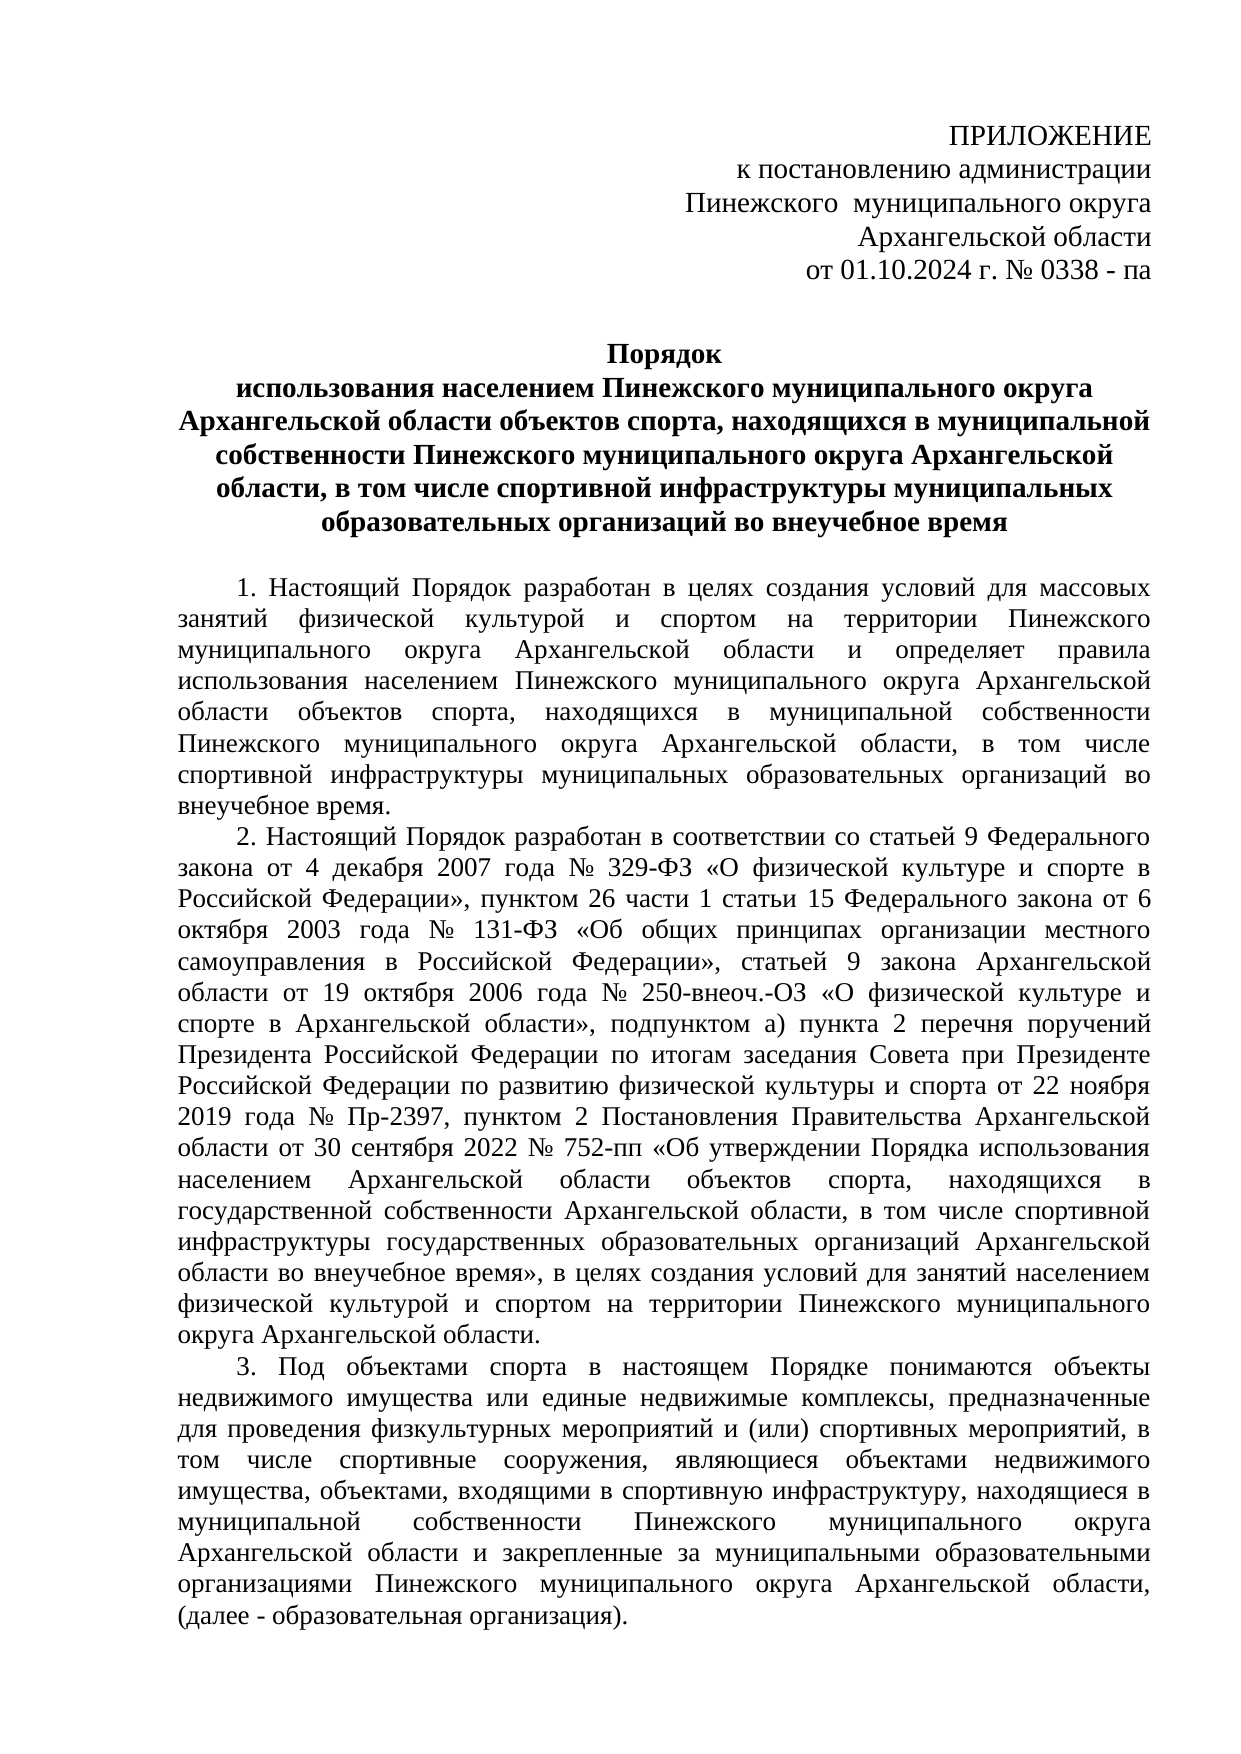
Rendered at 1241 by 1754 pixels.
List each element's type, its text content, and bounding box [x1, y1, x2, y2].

text к постановлению администрации [177, 152, 1152, 185]
text от 01.10.2024 г. № 0338 - па [177, 252, 1152, 286]
text Порядок [177, 336, 1152, 370]
text 3. Под объектами спорта в настоящем Порядке понимаются объекты недвижимого имущества или единые недвижимые комплексы, предназначенные для проведения физкультурных мероприятий и (или) спортивных мероприятий, в том числе спортивные сооружения, являющиеся объектами недвижимого имущества, объектами, входящими в спортивную инфраструктуру, находящиеся в муниципальной собственности Пинежского муниципального округа Архангельской области и закрепленные за муниципальными образовательными организациями Пинежского муниципального округа Архангельской области, (далее - образовательная организация). [177, 1349, 1152, 1630]
text Пинежского муниципального округа [177, 185, 1152, 219]
text 1. Настоящий Порядок разработан в целях создания условий для массовых занятий физической культурой и спортом на территории Пинежского муниципального округа Архангельской области и определяет правила использования населением Пинежского муниципального округа Архангельской области объектов спорта, находящихся в муниципальной собственности Пинежского муниципального округа Архангельской области, в том числе спортивной инфраструктуры муниципальных образовательных организаций во внеучебное время. [177, 571, 1152, 820]
text ПРИЛОЖЕНИЕ [177, 118, 1152, 152]
text использования населением Пинежского муниципального округа Архангельской области объектов спорта, находящихся в муниципальной собственности Пинежского муниципального округа Архангельской области, в том числе спортивной инфраструктуры муниципальных образовательных организаций во внеучебное время [177, 370, 1152, 537]
text 2. Настоящий Порядок разработан в соответствии со статьей 9 Федерального закона от 4 декабря 2007 года № 329-ФЗ «О физической культуре и спорте в Российской Федерации», пунктом 26 части 1 статьи 15 Федерального закона от 6 октября 2003 года № 131-ФЗ «Об общих принципах организации местного самоуправления в Российской Федерации», статьей 9 закона Архангельской области от 19 октября 2006 года № 250-внеоч.-ОЗ «О физической культуре и спорте в Архангельской области», подпунктом а) пункта 2 перечня поручений Президента Российской Федерации по итогам заседания Совета при Президенте Российской Федерации по развитию физической культуры и спорта от 22 ноября 2019 года № Пр-2397, пунктом 2 Постановления Правительства Архангельской области от 30 сентября 2022 № 752-пп «Об утверждении Порядка использования населением Архангельской области объектов спорта, находящихся в государственной собственности Архангельской области, в том числе спортивной инфраструктуры государственных образовательных организаций Архангельской области во внеучебное время», в целях создания условий для занятий населением физической культурой и спортом на территории Пинежского муниципального округа Архангельской области. [177, 820, 1152, 1349]
text Архангельской области [177, 219, 1152, 252]
